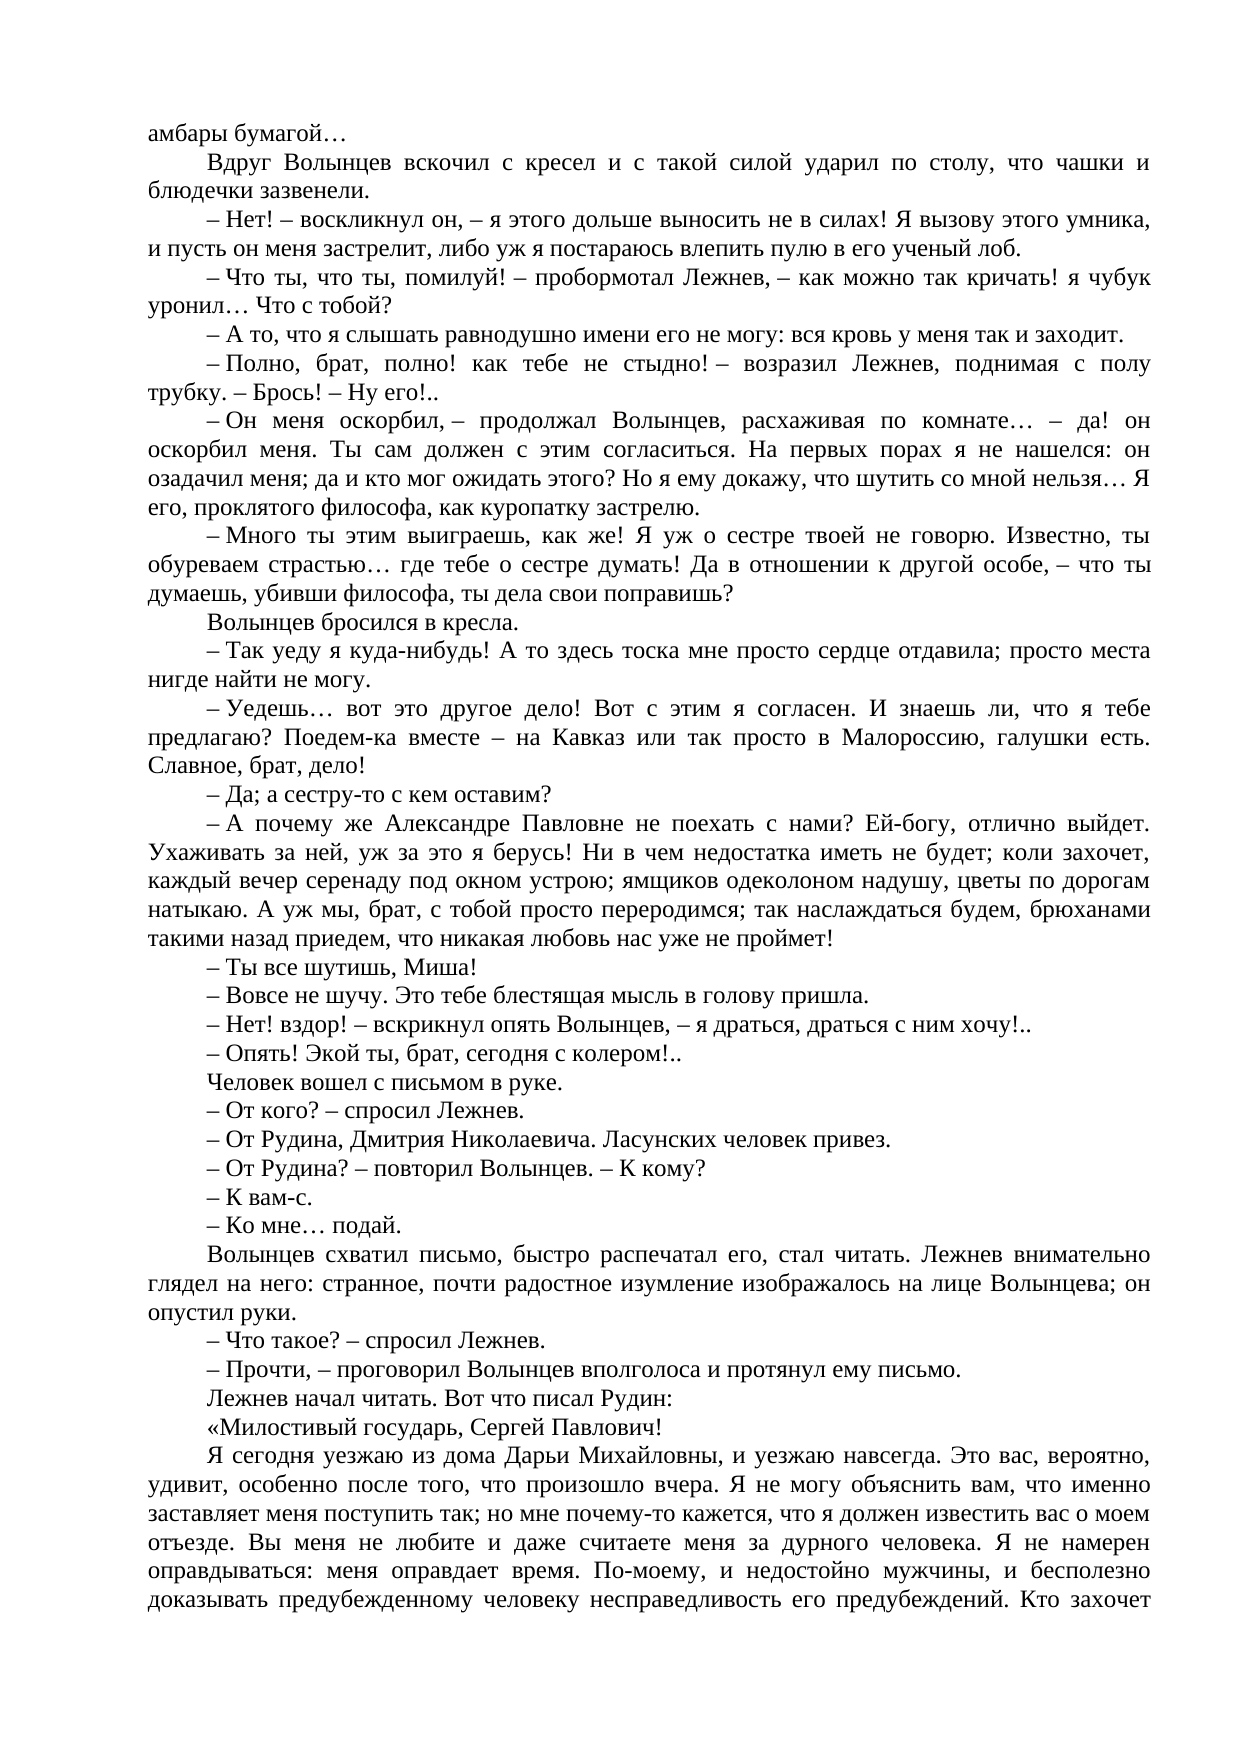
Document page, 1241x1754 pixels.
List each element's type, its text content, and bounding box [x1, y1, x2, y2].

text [148, 1441, 1152, 1613]
text Волынцев бросился в кресла. [148, 607, 1152, 636]
text – Что такое? – спросил Лежнев. [148, 1326, 1152, 1354]
text – Так уеду я куда-нибудь! А то здесь тоска мне просто сердце отдавила; просто места нигде найти не могу. [148, 636, 1152, 693]
text – Уедешь… вот это другое дело! Вот с этим я согласен. И знаешь ли, что я тебе предлагаю? Поедем-ка вместе – на Кавказ или так просто в Малороссию, галушки есть. Славное, брат, дело! [148, 693, 1152, 779]
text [148, 118, 1152, 147]
text – Много ты этим выиграешь, как же! Я уж о сестре твоей не говорю. Известно, ты обуреваем страстью… где тебе о сестре думать! Да в отношении к другой особе, – что ты думаешь, убивши философа, ты дела свои поправишь? [148, 521, 1152, 607]
text – А почему же Александре Павловне не поехать с нами? Ей-богу, отлично выйдет. Ухаживать за ней, уж за это я берусь! Ни в чем недостатка иметь не будет; коли захочет, каждый вечер серенаду под окном устрою; ямщиков одеколоном надушу, цветы по дорогам натыкаю. А уж мы, брат, с тобой просто переродимся; так наслаждаться будем, брюханами такими назад приедем, что никакая любовь нас уже не проймет! [148, 808, 1152, 952]
text – Ты все шутишь, Миша! [148, 952, 1152, 981]
text – Полно, брат, полно! как тебе не стыдно! – возразил Лежнев, поднимая с полу трубку. – Брось! – Ну его!.. [148, 348, 1152, 406]
text – Что ты, что ты, помилуй! – пробормотал Лежнев, – как можно так кричать! я чубук уронил… Что с тобой? [148, 262, 1152, 319]
text – Нет! вздор! – вскрикнул опять Волынцев, – я драться, драться с ним хочу!.. [148, 1009, 1152, 1038]
text «Милостивый государь, Сергей Павлович! [148, 1412, 1152, 1441]
text – Ко мне… подай. [148, 1211, 1152, 1239]
text Лежнев начал читать. Вот что писал Рудин: [148, 1383, 1152, 1412]
text Волынцев схватил письмо, быстро распечатал его, стал читать. Лежнев внимательно глядел на него: странное, почти радостное изумление изображалось на лице Волынцева; он опустил руки. [148, 1239, 1152, 1326]
text – Да; а сестру-то с кем оставим? [148, 779, 1152, 808]
text – Опять! Экой ты, брат, сегодня с колером!.. [148, 1038, 1152, 1067]
text – Он меня оскорбил, – продолжал Волынцев, расхаживая по комнате… – да! он оскорбил меня. Ты сам должен с этим согласиться. На первых порах я не нашелся: он озадачил меня; да и кто мог ожидать этого? Но я ему докажу, что шутить со мной нельзя… Я его, проклятого философа, как куропатку застрелю. [148, 406, 1152, 521]
text Вдруг Волынцев вскочил с кресел и с такой силой ударил по столу, что чашки и блюдечки зазвенели. [148, 147, 1152, 204]
text – От Рудина, Дмитрия Николаевича. Ласунских человек привез. [148, 1124, 1152, 1153]
text – Прочти, – проговорил Волынцев вполголоса и протянул ему письмо. [148, 1354, 1152, 1383]
text – От кого? – спросил Лежнев. [148, 1096, 1152, 1124]
text Человек вошел с письмом в руке. [148, 1067, 1152, 1096]
text – От Рудина? – повторил Волынцев. – К кому? [148, 1153, 1152, 1182]
text – Вовсе не шучу. Это тебе блестящая мысль в голову пришла. [148, 981, 1152, 1009]
text – Нет! – воскликнул он, – я этого дольше выносить не в силах! Я вызову этого умника, и пусть он меня застрелит, либо уж я постараюсь влепить пулю в его ученый лоб. [148, 204, 1152, 262]
text – К вам-с. [148, 1182, 1152, 1211]
text – А то, что я слышать равнодушно имени его не могу: вся кровь у меня так и заходит. [148, 319, 1152, 348]
